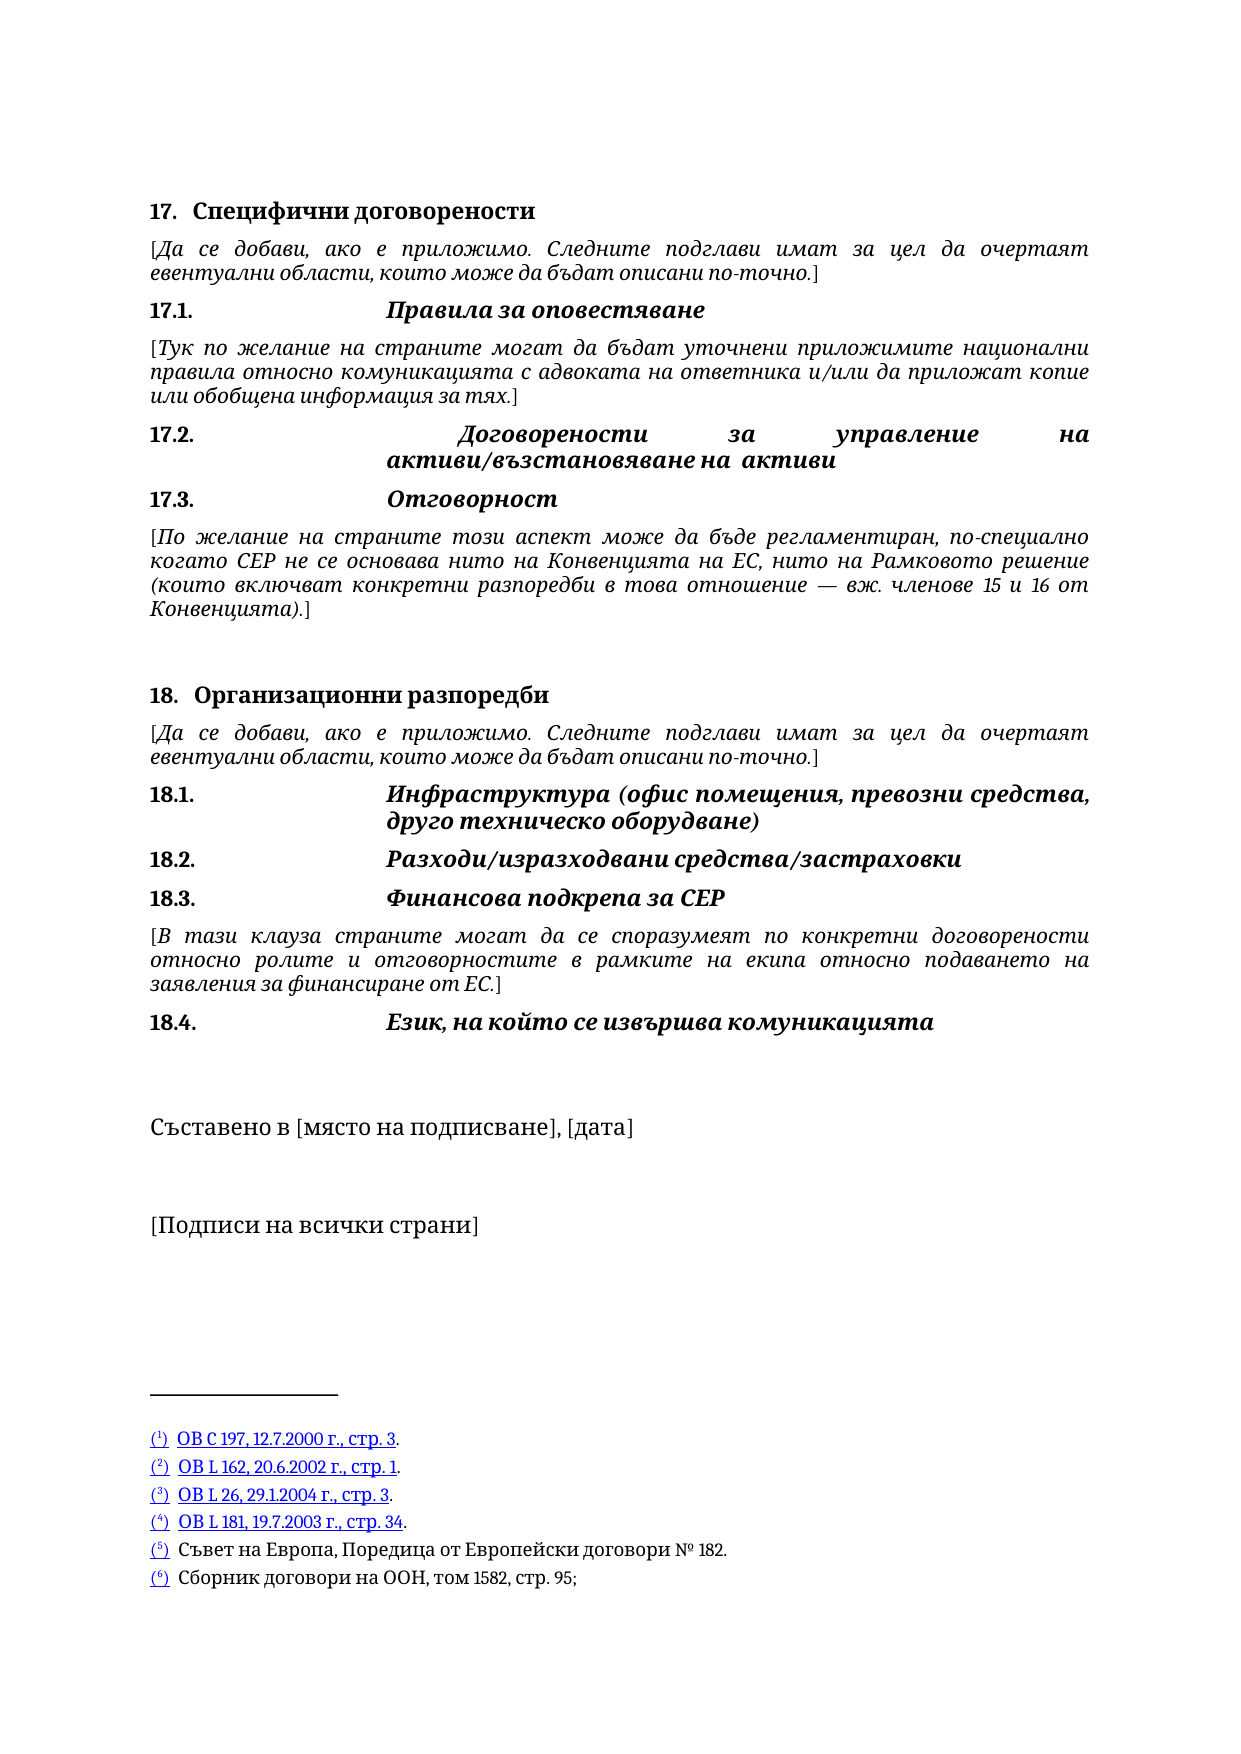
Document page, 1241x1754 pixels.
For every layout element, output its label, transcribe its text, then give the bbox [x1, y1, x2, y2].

text (6) Сборник договори на ООН, том 1582, стр. 95; [150, 1568, 1090, 1589]
text [Да се добави, ако е приложимо. Следните подглави имат за цел да очертаят евентуални области, които може да бъдат описани по-точно.] [150, 238, 1090, 286]
text (4) ОВ L 181, 19.7.2003 г., стр. 34. [150, 1512, 1090, 1534]
text (5) Съвет на Европа, Поредица от Европейски договори № 182. [150, 1540, 1090, 1561]
table_header 18.3. [150, 874, 286, 912]
table_header Договорености за управление на активи/възстановяване на активи [201, 409, 1090, 474]
text (2) ОВ L 162, 20.6.2002 г., стр. 1. [150, 1456, 1090, 1478]
table_header Инфраструктура (офис помещения, превозни средства, друго техническо оборудване) [201, 770, 1090, 835]
table_header Финансова подкрепа за СЕР [286, 874, 1090, 912]
table_header Език, на който се извършва комуникацията [220, 997, 1090, 1036]
text 18. Организационни разпоредби [150, 683, 1090, 709]
table_header 18.2. [150, 835, 235, 874]
table_header 18.4. [150, 997, 220, 1036]
table_header Отговорност [386, 474, 1090, 513]
text (1) ОВ C 197, 12.7.2000 г., стр. 3. [150, 1429, 1090, 1450]
table_header 17.1. [150, 286, 293, 324]
text [Да се добави, ако е приложимо. Следните подглави имат за цел да очертаят евентуални области, които може да бъдат описани по-точно.] [150, 722, 1090, 769]
table_header Разходи/изразходвани средства/застраховки [235, 835, 1090, 874]
text Съставено в [място на подписване], [дата] [150, 1115, 1090, 1141]
text [Тук по желание на страните могат да бъдат уточнени приложимите национални правила относно комуникацията с адвоката на ответника и/или да приложат копие или обобщена информация за тях.] [150, 337, 1090, 409]
text [Подписи на всички страни] [150, 1213, 1090, 1239]
text [По желание на страните този аспект може да бъде регламентиран, по-специално когато СЕР не се основава нито на Конвенцията на ЕС, нито на Рамковото решение (които включват конкретни разпоредби в това отношение — вж. членове 15 и 16 от Конвенцията).] [150, 526, 1090, 621]
table_header 18.1. [150, 770, 201, 835]
text (3) ОВ L 26, 29.1.2004 г., стр. 3. [150, 1484, 1090, 1506]
table_header Правила за оповестяване [293, 286, 1090, 324]
table_header 17.3. [150, 474, 386, 513]
table_header 17.2. [150, 409, 201, 474]
text 17. Специфични договорености [150, 199, 1090, 225]
text [В тази клауза страните могат да се споразумеят по конкретни договорености относно ролите и отговорностите в рамките на екипа относно подаването на заявления за финансиране от ЕС.] [150, 925, 1090, 997]
